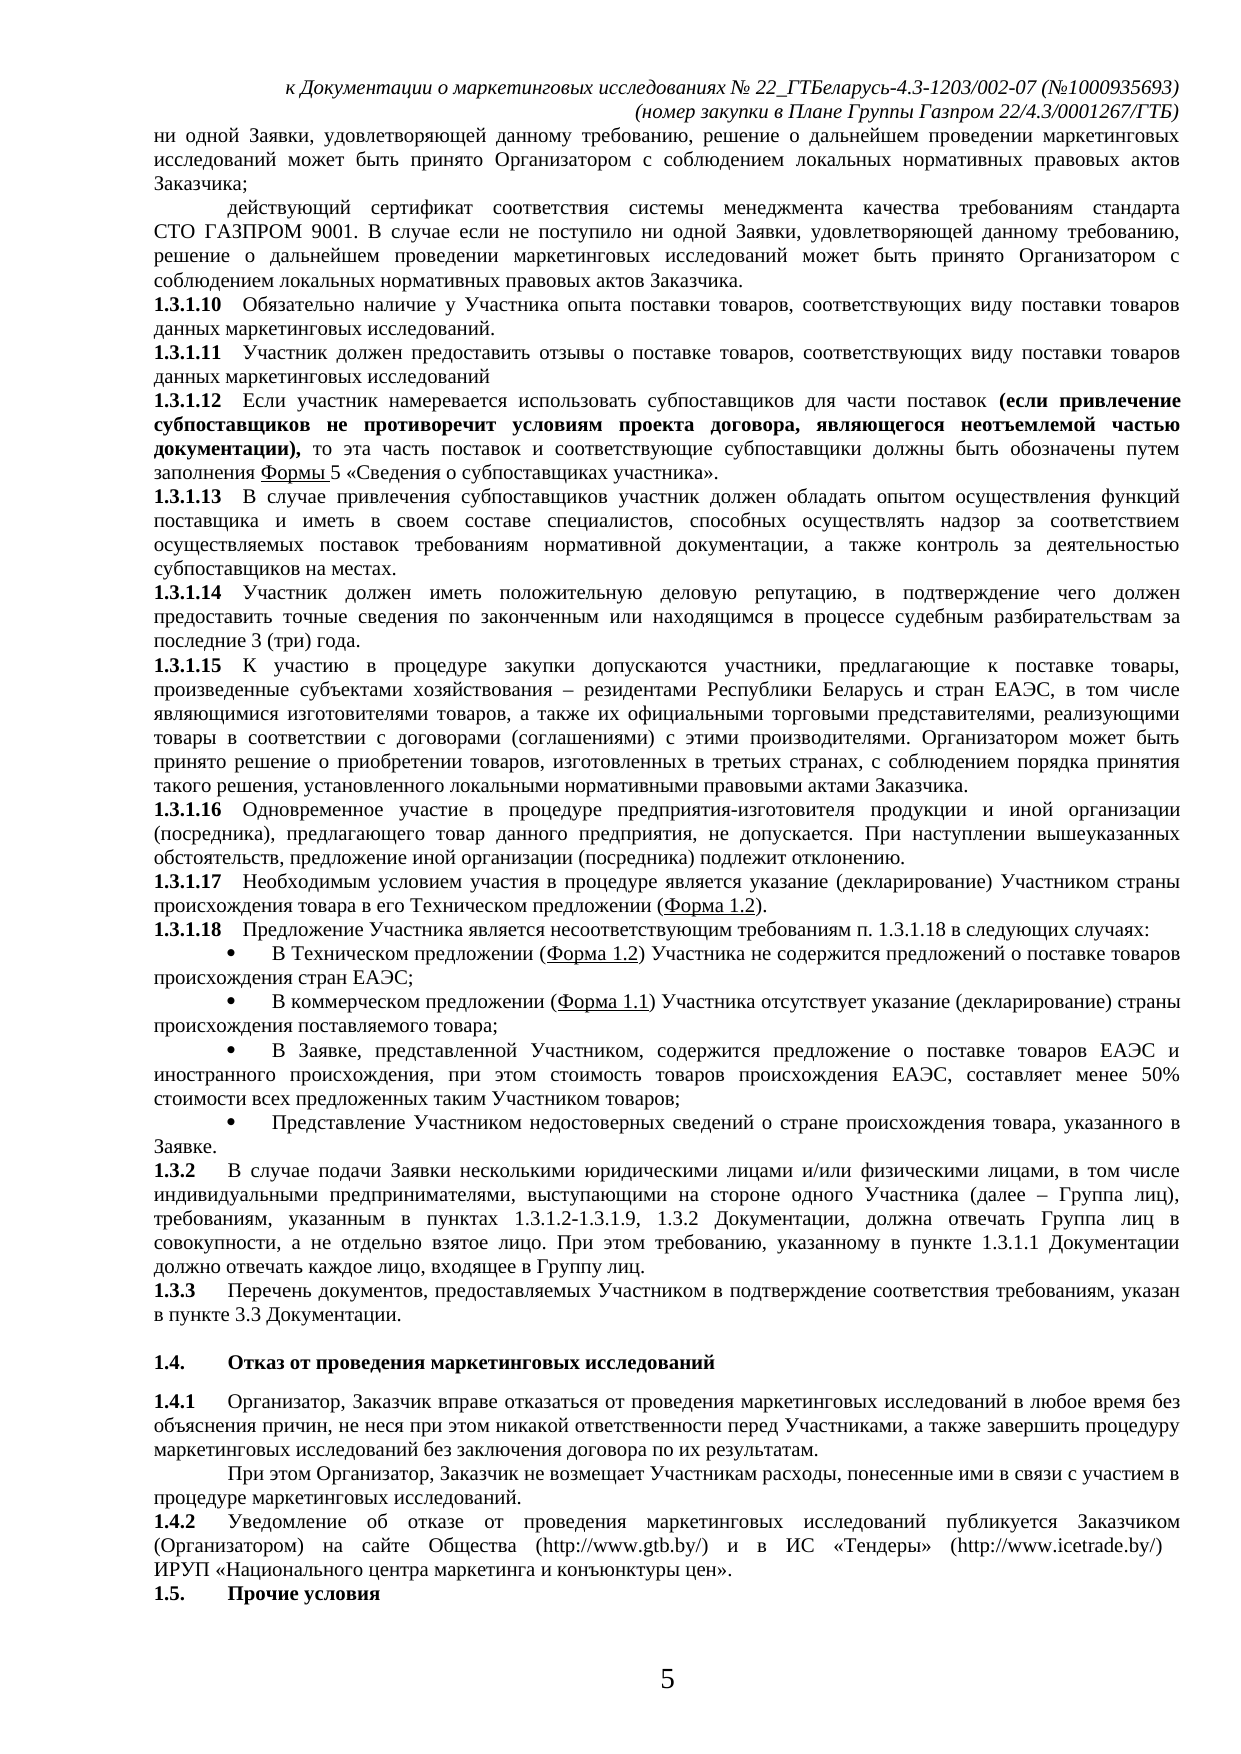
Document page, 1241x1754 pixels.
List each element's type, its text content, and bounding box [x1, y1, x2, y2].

list действующий сертификат соответствия системы менеджмента качества требованиям стандарта СТО ГАЗПРОМ 9001. В случае если не поступило ни одной Заявки, удовлетворяющей данному требованию, решение о дальнейшем проведении маркетинговых исследований может быть принято Организатором с соблюдением локальных нормативных правовых актов Заказчика. [153, 195, 1181, 292]
list Отказ от проведения маркетинговых исследований [153, 1350, 1181, 1374]
list В случае подачи Заявки несколькими юридическими лицами и/или физическими лицами, в том числе индивидуальными предпринимателями, выступающими на стороне одного Участника (далее – Группа лиц), требованиям, указанным в пунктах 1.3.1.2-1.3.1.9, 1.3.2 Документации, должна отвечать Группа лиц в совокупности, а не отдельно взятое лицо. При этом требованию, указанному в пункте 1.3.1.1 Документации должно отвечать каждое лицо, входящее в Группу лиц. [153, 1158, 1181, 1278]
list Прочие условия [153, 1581, 1181, 1605]
list К участию в процедуре закупки допускаются участники, предлагающие к поставке товары, произведенные субъектами хозяйствования – резидентами Республики Беларусь и стран ЕАЭС, в том числе являющимися изготовителями товаров, а также их официальными торговыми представителями, реализующими товары в соответствии с договорами (соглашениями) с этими производителями. Организатором может быть принято решение о приобретении товаров, изготовленных в третьих странах, с соблюдением порядка принятия такого решения, установленного локальными нормативными правовыми актами Заказчика. [153, 652, 1181, 797]
list Представление Участником недостоверных сведений о стране происхождения товара, указанного в Заявке. [153, 1110, 1181, 1158]
list Предложение Участника является несоответствующим требованиям п. 1.3.1.18 в следующих случаях: [153, 917, 1181, 941]
list В Техническом предложении (Форма 1.2) Участника не содержится предложений о поставке товаров происхождения стран ЕАЭС; [153, 941, 1181, 989]
list Перечень документов, предоставляемых Участником в подтверждение соответствия требованиям, указан в пункте 3.3 Документации. [153, 1278, 1181, 1326]
text При этом Организатор, Заказчик не возмещает Участникам расходы, понесенные ими в связи с участием в процедуре маркетинговых исследований. [153, 1461, 1181, 1509]
list Необходимым условием участия в процедуре является указание (декларирование) Участником страны происхождения товара в его Техническом предложении (Форма 1.2). [153, 869, 1181, 917]
list В Заявке, представленной Участником, содержится предложение о поставке товаров ЕАЭС и иностранного происхождения, при этом стоимость товаров происхождения ЕАЭС, составляет менее 50% стоимости всех предложенных таким Участником товаров; [153, 1037, 1181, 1110]
list В случае привлечения субпоставщиков участник должен обладать опытом осуществления функций поставщика и иметь в своем составе специалистов, способных осуществлять надзор за соответствием осуществляемых поставок требованиям нормативной документации, а также контроль за деятельностью субпоставщиков на местах. [153, 484, 1181, 580]
list Обязательно наличие у Участника опыта поставки товаров, соответствующих виду поставки товаров данных маркетинговых исследований. [153, 292, 1181, 340]
list Одновременное участие в процедуре предприятия-изготовителя продукции и иной организации (посредника), предлагающего товар данного предприятия, не допускается. При наступлении вышеуказанных обстоятельств, предложение иной организации (посредника) подлежит отклонению. [153, 797, 1181, 869]
list В коммерческом предложении (Форма 1.1) Участника отсутствует указание (декларирование) страны происхождения поставляемого товара; [153, 989, 1181, 1037]
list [153, 123, 1181, 195]
list Уведомление об отказе от проведения маркетинговых исследований публикуется Заказчиком (Организатором) на сайте Общества () и в ИС «Тендеры» (http://www.icetrade.by/) ИРУП «Национального центра маркетинга и конъюнктуры цен». [153, 1509, 1181, 1581]
list Участник должен предоставить отзывы о поставке товаров, соответствующих виду поставки товаров данных маркетинговых исследований [153, 340, 1181, 388]
list Если участник намеревается использовать субпоставщиков для части поставок (если привлечение субпоставщиков не противоречит условиям проекта договора, являющегося неотъемлемой частью документации), то эта часть поставок и соответствующие субпоставщики должны быть обозначены путем заполнения Формы 5 «Сведения о субпоставщиках участника». [153, 388, 1181, 484]
list Организатор, Заказчик вправе отказаться от проведения маркетинговых исследований в любое время без объяснения причин, не неся при этом никакой ответственности перед Участниками, а также завершить процедуру маркетинговых исследований без заключения договора по их результатам. [153, 1389, 1181, 1461]
list Участник должен иметь положительную деловую репутацию, в подтверждение чего должен предоставить точные сведения по законченным или находящимся в процессе судебным разбирательствам за последние 3 (три) года. [153, 580, 1181, 652]
